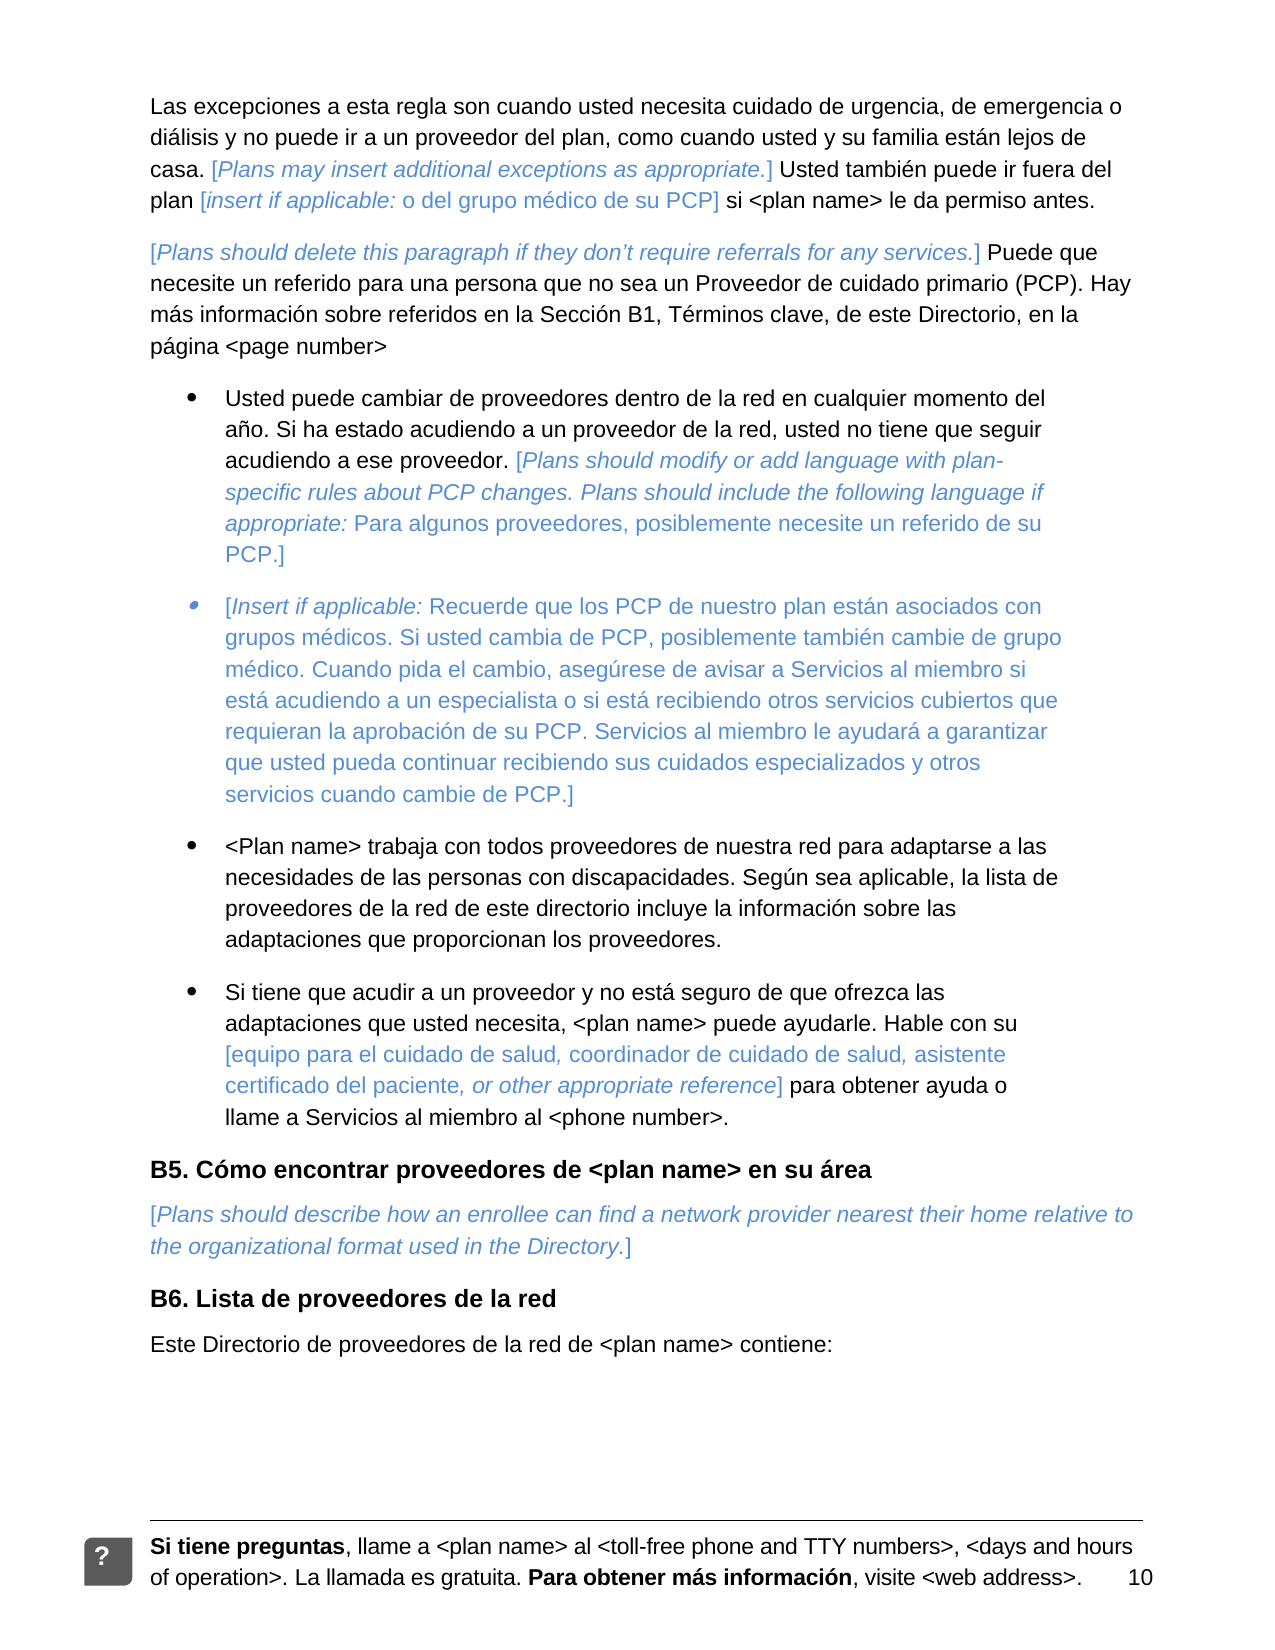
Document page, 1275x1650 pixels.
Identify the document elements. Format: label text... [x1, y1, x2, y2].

text [Plans should describe how an enrollee can find a network provider nearest their home relative to the organizational format used in the Directory.] [150, 1198, 1143, 1260]
list Si tiene que acudir a un proveedor y no está seguro de que ofrezca las adaptaciones que usted necesita, <plan name> puede ayudarle. Hable con su [equipo para el cuidado de salud, coordinador de cuidado de salud, asistente certificado del paciente, or other appropriate reference] para obtener ayuda o llame a Servicios al miembro al <phone number>. [187, 975, 1068, 1131]
list <Plan name> trabaja con todos proveedores de nuestra red para adaptarse a las necesidades de las personas con discapacidades. Según sea aplicable, la lista de proveedores de la red de este directorio incluye la información sobre las adaptaciones que proporcionan los proveedores. [187, 829, 1068, 954]
subtitle B5. Cómo encontrar proveedores de <plan name> en su área [150, 1152, 1068, 1185]
list Usted puede cambiar de proveedores dentro de la red en cualquier momento del año. Si ha estado acudiendo a un proveedor de la red, usted no tiene que seguir acudiendo a ese proveedor. [Plans should modify or add language with plan-specific rules about PCP changes. Plans should include the following language if appropriate: Para algunos proveedores, posiblemente necesite un referido de su PCP.] [187, 381, 1068, 569]
text Este Directorio de proveedores de la red de <plan name> contiene: [150, 1327, 1143, 1358]
subtitle B6. Lista de proveedores de la red [150, 1281, 1068, 1314]
text [Plans should delete this paragraph if they don’t require referrals for any services.] Puede que necesite un referido para una persona que no sea un Proveedor de cuidado primario (PCP). Hay más información sobre referidos en la Sección B1, Términos clave, de este Directorio, en la página <page number> [150, 235, 1143, 360]
text Las excepciones a esta regla son cuando usted necesita cuidado de urgencia, de emergencia o diálisis y no puede ir a un proveedor del plan, como cuando usted y su familia están lejos de casa. [Plans may insert additional exceptions as appropriate.] Usted también puede ir fuera del plan [insert if applicable: o del grupo médico de su PCP] si <plan name> le da permiso antes. [150, 89, 1143, 214]
list [Insert if applicable: Recuerde que los PCP de nuestro plan están asociados con grupos médicos. Si usted cambia de PCP, posiblemente también cambie de grupo médico. Cuando pida el cambio, asegúrese de avisar a Servicios al miembro si está acudiendo a un especialista o si está recibiendo otros servicios cubiertos que requieran la aprobación de su PCP. Servicios al miembro le ayudará a garantizar que usted pueda continuar recibiendo sus cuidados especializados y otros servicios cuando cambie de PCP.] [187, 589, 1068, 808]
